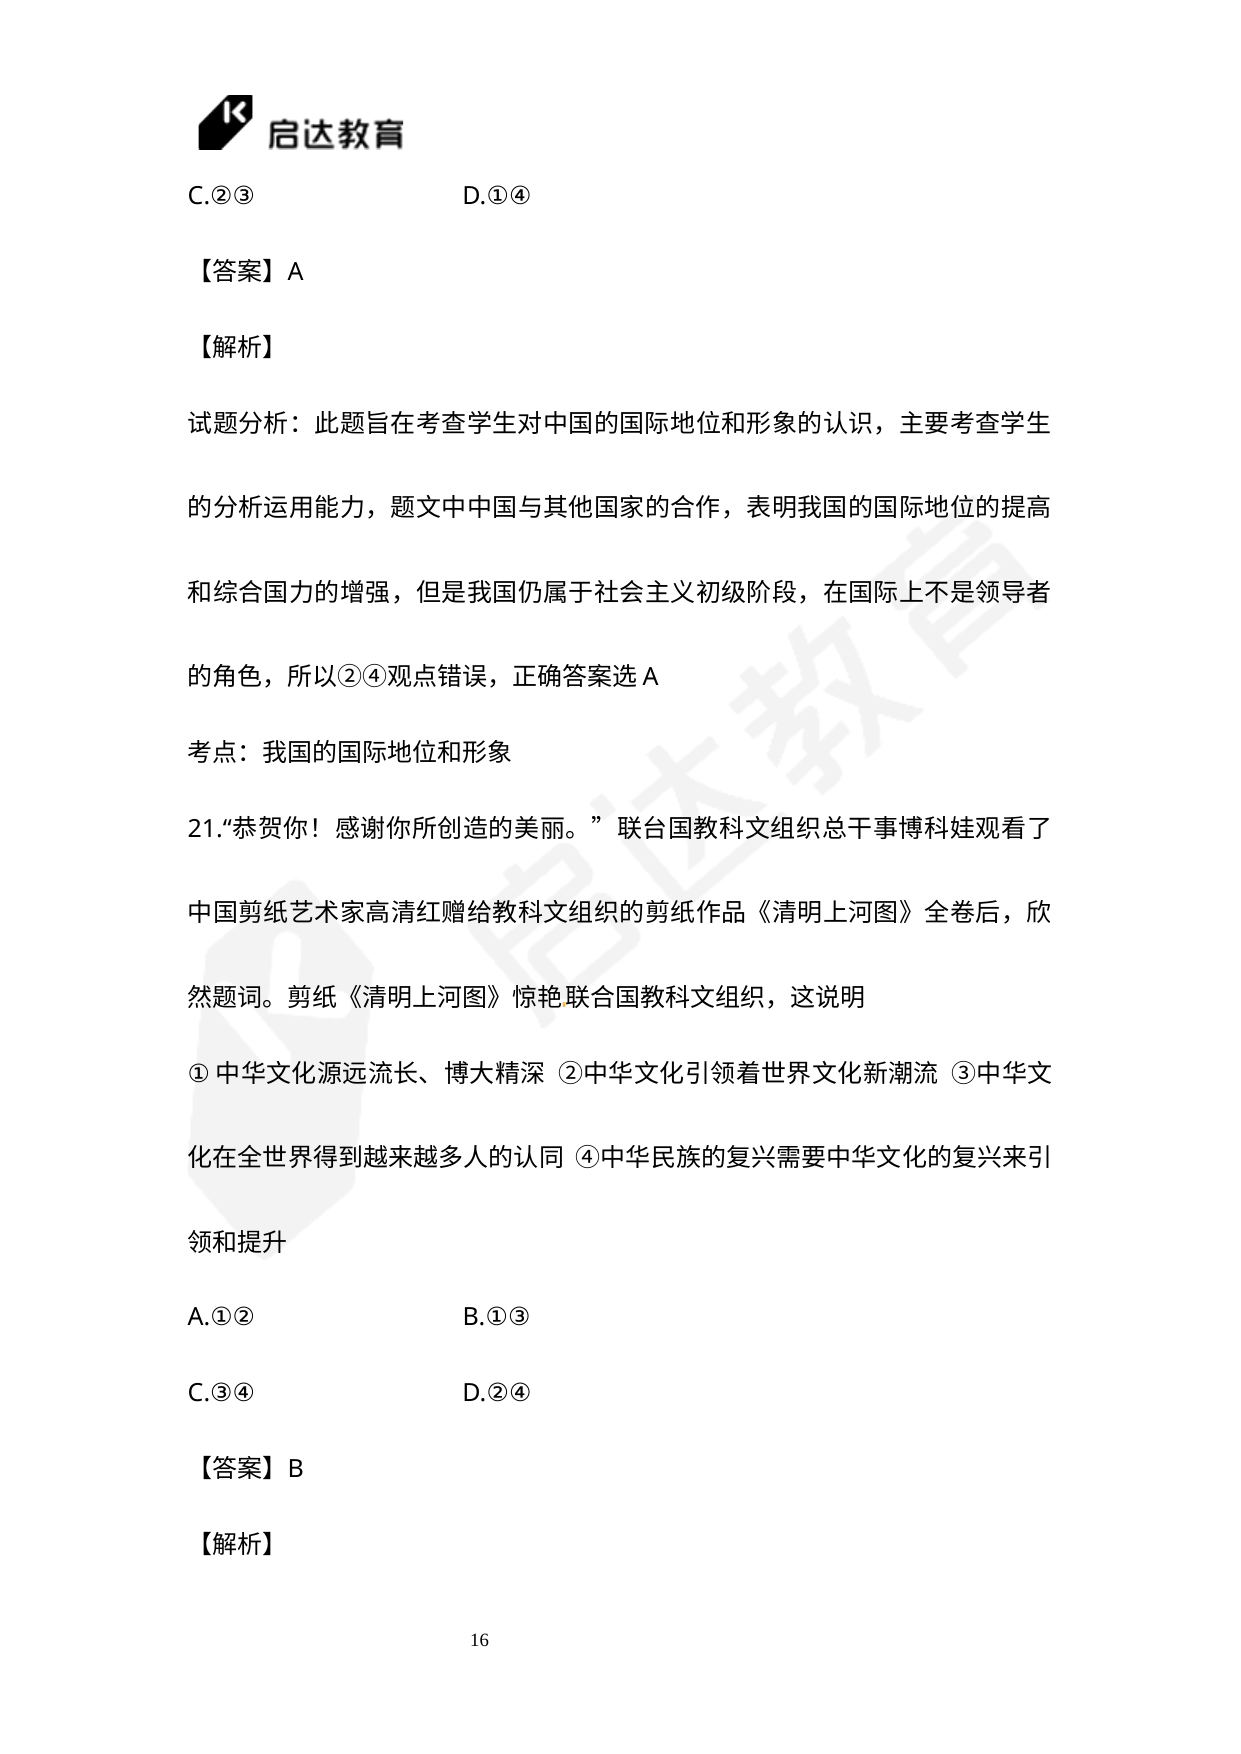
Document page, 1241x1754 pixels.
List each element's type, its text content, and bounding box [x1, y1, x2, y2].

text 21.“恭贺你！感谢你所创造的美丽。”联台国教科文组织总干事博科娃观看了中国剪纸艺术家高清红赠给教科文组织的剪纸作品《清明上河图》全卷后，欣然题词。剪纸《清明上河图》惊艳联合国教科文组织，这说明 [187, 794, 1053, 1028]
text 【答案】A [187, 237, 1053, 302]
text C.③④ D.②④ [187, 1359, 1053, 1424]
text 【解析】 [187, 1510, 1053, 1575]
text ①中华文化源远流长、博大精深 ②中华文化引领着世界文化新潮流 ③中华文化在全世界得到越来越多人的认同 ④中华民族的复兴需要中华文化的复兴来引领和提升 [187, 1039, 1053, 1273]
text A.①② B.①③ [187, 1283, 1053, 1348]
text 【解析】 [187, 313, 1053, 378]
text 考点：我国的国际地位和形象 [187, 718, 1053, 783]
text 试题分析：此题旨在考查学生对中国的国际地位和形象的认识，主要考查学生的分析运用能力，题文中中国与其他国家的合作，表明我国的国际地位的提高和综合国力的增强，但是我国仍属于社会主义初级阶段，在国际上不是领导者的角色，所以②④观点错误，正确答案选A [187, 389, 1053, 707]
text C.②③ D.①④ [187, 162, 1053, 227]
picture [198, 95, 404, 150]
text 【答案】B [187, 1434, 1053, 1499]
